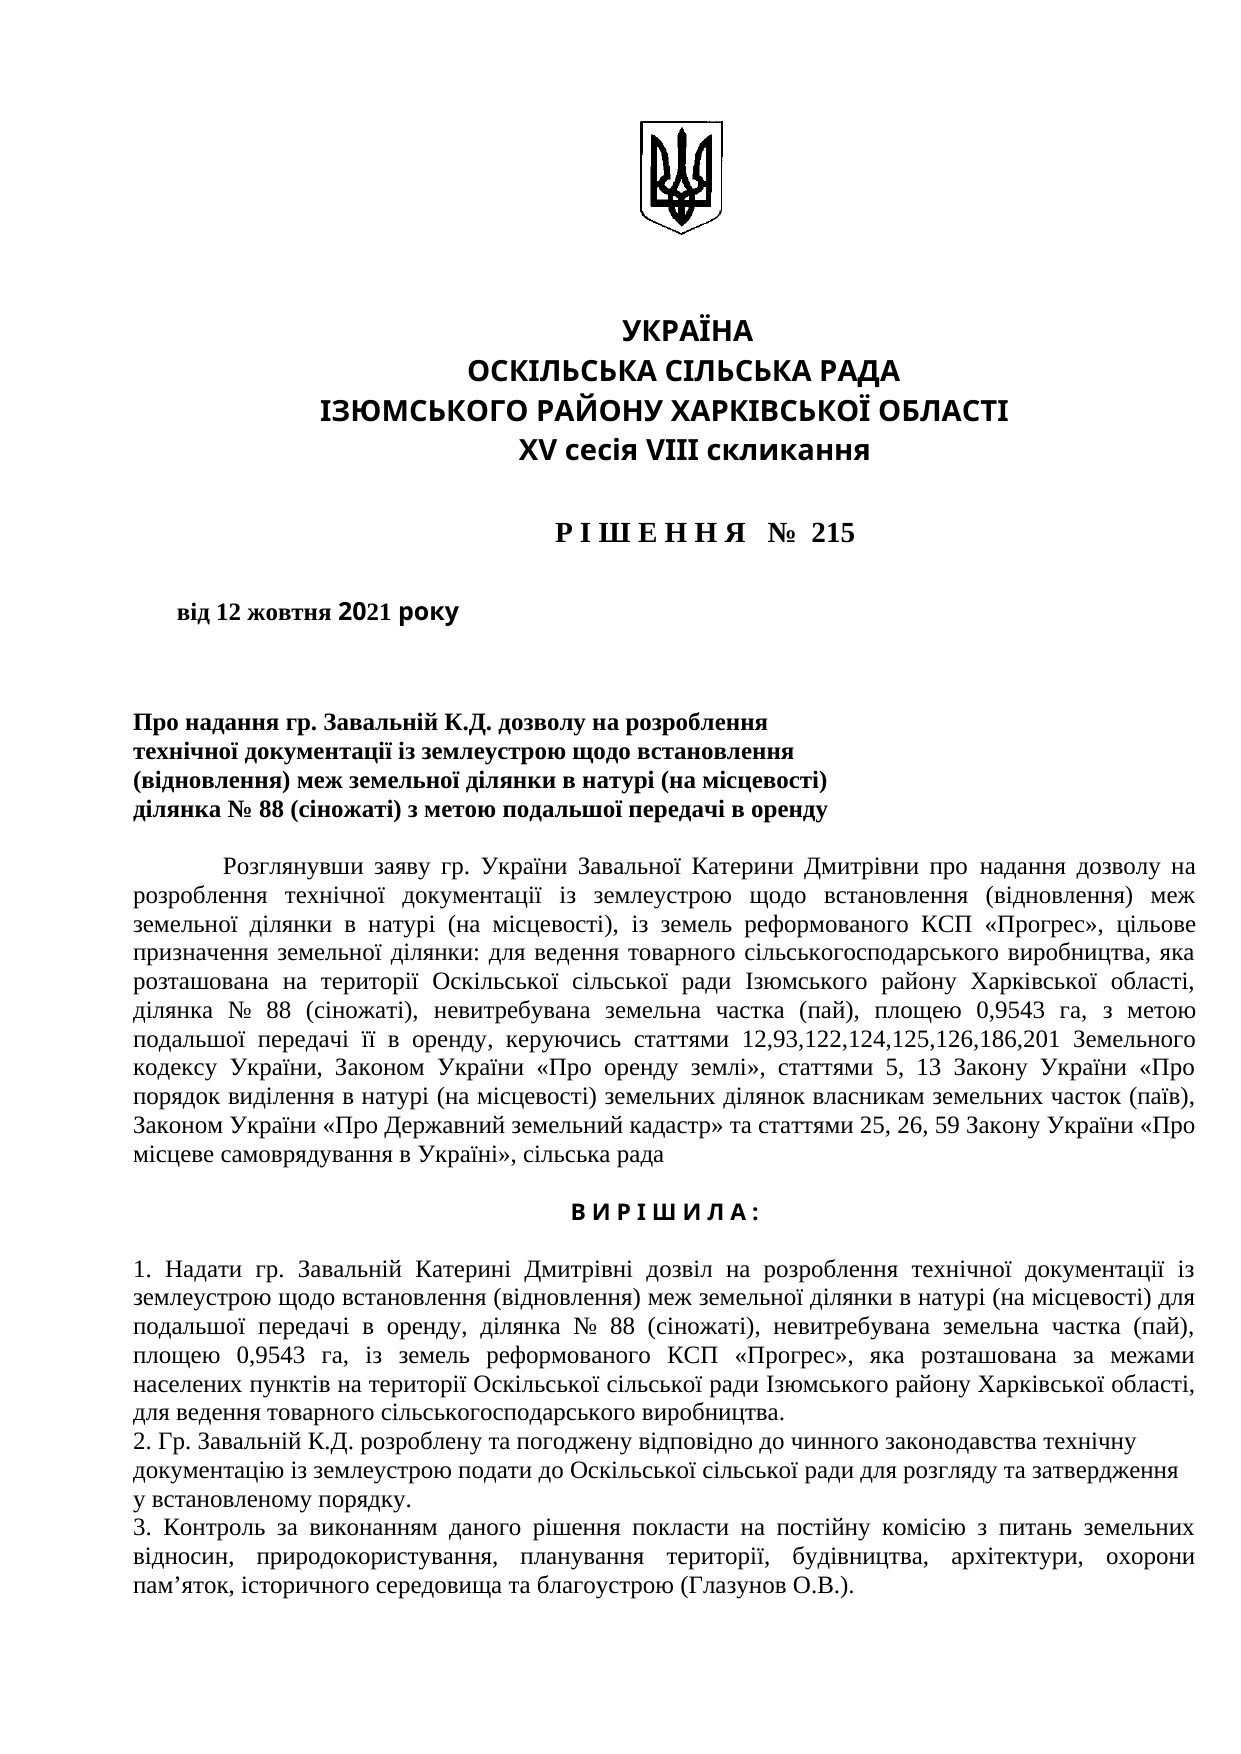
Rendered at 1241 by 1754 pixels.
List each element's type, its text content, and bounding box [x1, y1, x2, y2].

text Розглянувши заяву гр. України Завальної Катерини Дмитрівни про надання дозволу на розроблення технічної документації із землеустрою щодо встановлення (відновлення) меж земельної ділянки в натурі (на місцевості), із земель реформованого КСП «Прогрес», цільове призначення земельної ділянки: для ведення товарного сільськогосподарського виробництва, яка розташована на території Оскільської сільської ради Ізюмського району Харківської області, ділянка № 88 (сіножаті), невитребувана земельна частка (пай), площею 0,9543 га, з метою подальшої передачі її в оренду, керуючись статтями 12,93,122,124,125,126,186,201 Земельного кодексу України, Законом України «Про оренду землі», статтями 5, 13 Закону України «Про порядок виділення в натурі (на місцевості) земельних ділянок власникам земельних часток (паїв), Законом України «Про Державний земельний кадастр» та статтями 25, 26, 59 Закону України «Про місцеве самоврядування в Україні», сільська рада [133, 851, 1196, 1167]
text від 12 жовтня 2021 року [133, 594, 1196, 628]
text В И Р І Ш И Л А : [133, 1196, 1196, 1227]
text 3. Контроль за виконанням даного рішення покласти на постійну комісію з питань земельних відносин, природокористування, планування території, будівництва, архітектури, охорони пам’яток, історичного середовища та благоустрою (Глазунов О.В.). [133, 1512, 1196, 1599]
text ОСКІЛЬСЬКА СІЛЬСЬКА РАДА [133, 350, 1196, 390]
table_header [144, 118, 1163, 310]
text (відновлення) меж земельної ділянки в натурі (на місцевості) [133, 765, 1196, 794]
text Р І Ш Е Н Н Я № 215 [183, 515, 1196, 548]
text 2. Гр. Завальній К.Д. розроблену та погоджену відповідно до чинного законодавства технічну документацію із землеустрою подати до Оскільської сільської ради для розгляду та затвердження у встановленому порядку. [133, 1426, 1196, 1512]
text ділянка № 88 (сіножаті) з метою подальшої передачі в оренду [133, 794, 1196, 822]
text ІЗЮМСЬКОГО РАЙОНУ ХАРКІВСЬКОЇ ОБЛАСТІ [133, 390, 1196, 429]
text УКРАЇНА [133, 310, 1196, 350]
text XV сесія VІІІ скликання [133, 429, 1196, 469]
text технічної документації із землеустрою щодо встановлення [133, 736, 1196, 765]
text 1. Надати гр. Завальній Катерині Дмитрівні дозвіл на розроблення технічної документації із землеустрою щодо встановлення (відновлення) меж земельної ділянки в натурі (на місцевості) для подальшої передачі в оренду, ділянка № 88 (сіножаті), невитребувана земельна частка (пай), площею 0,9543 га, із земель реформованого КСП «Прогрес», яка розташована за межами населених пунктів на території Оскільської сільської ради Ізюмського району Харківської області, для ведення товарного сільськогосподарського виробництва. [133, 1254, 1196, 1426]
text Про надання гр. Завальній К.Д. дозволу на розроблення [133, 707, 1196, 736]
